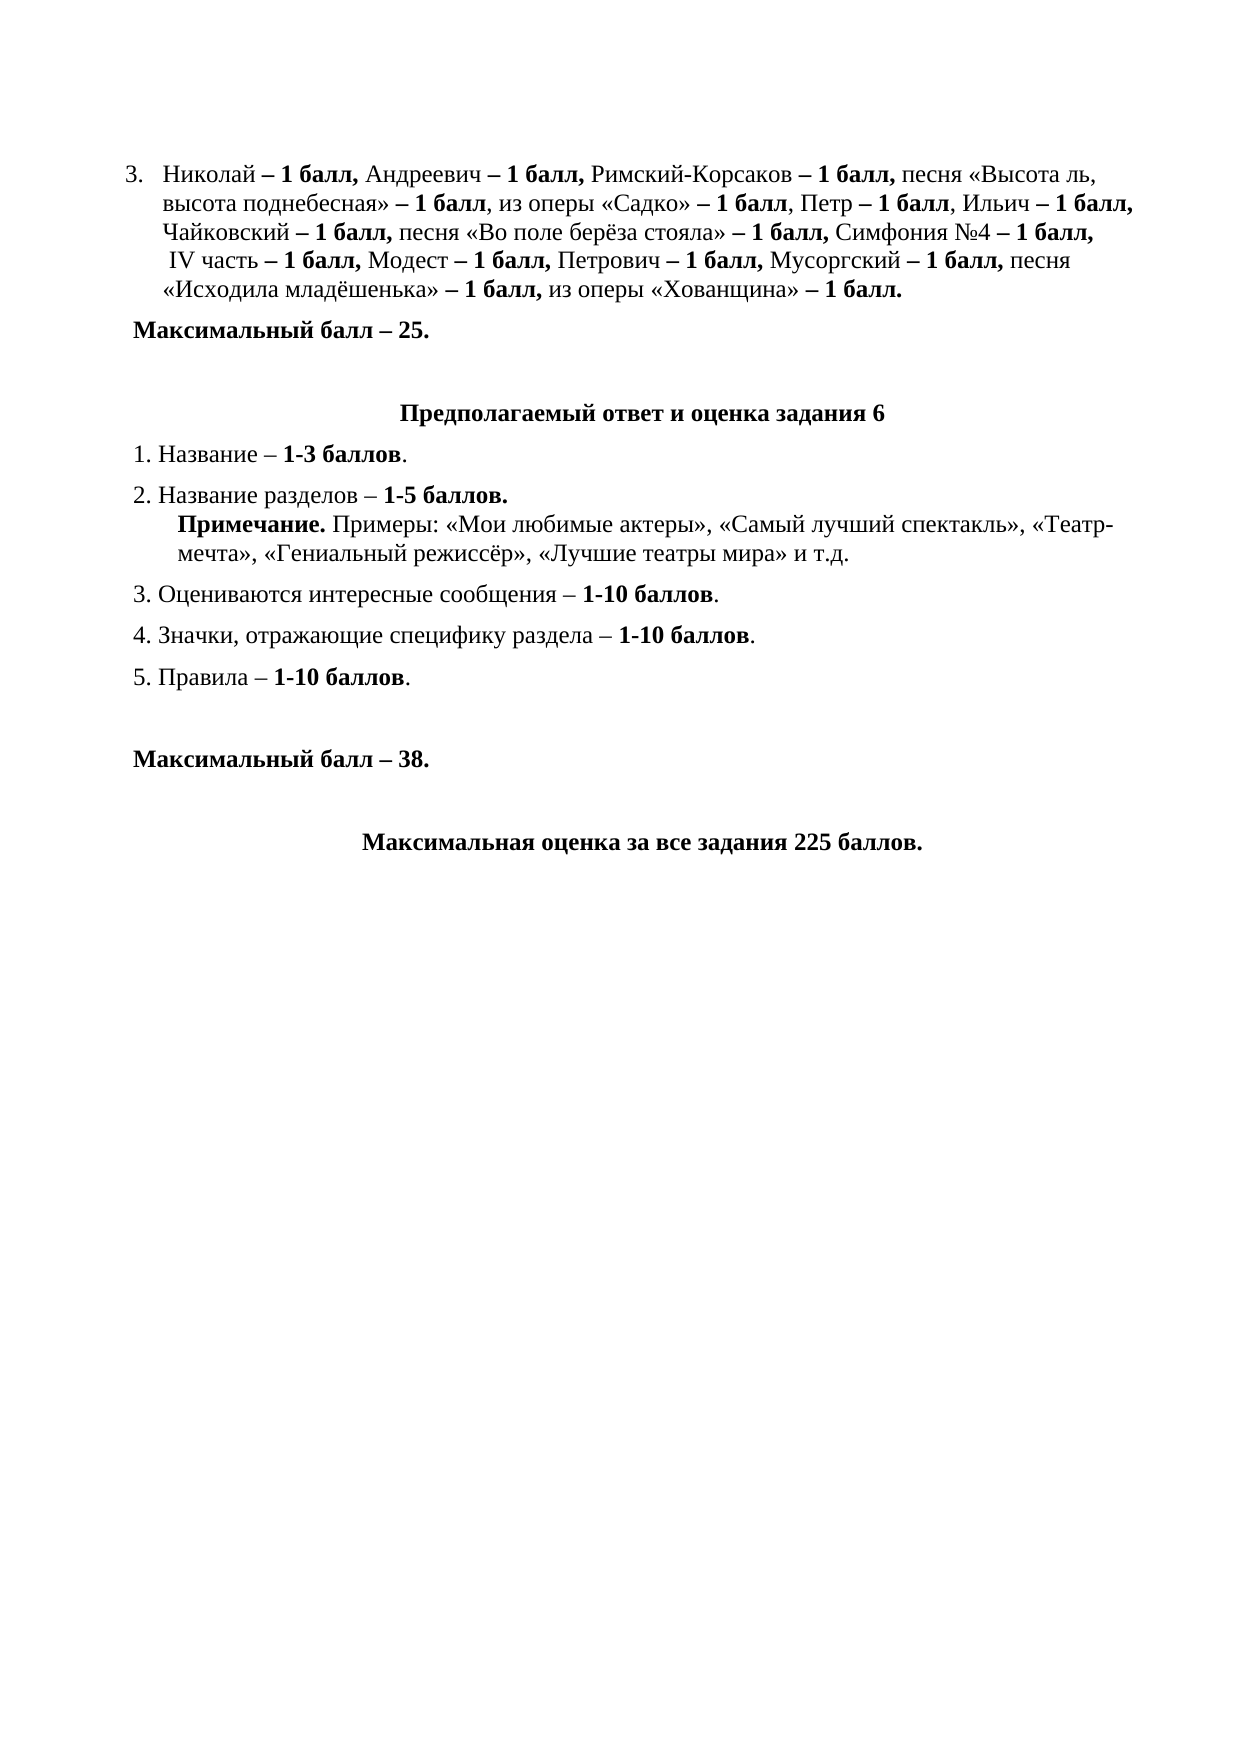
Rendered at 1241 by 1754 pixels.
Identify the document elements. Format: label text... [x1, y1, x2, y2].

text 2. Название разделов – 1-5 баллов. Примечание. Примеры: «Мои любимые актеры», «Самый лучший спектакль», «Театр-мечта», «Гениальный режиссёр», «Лучшие театры мира» и т.д. [133, 481, 1152, 567]
text 4. Значки, отражающие специфику раздела – 1-10 баллов. [133, 621, 1152, 649]
text 3. Оцениваются интересные сообщения – 1-10 баллов. [133, 579, 1152, 608]
text Максимальный балл – 25. [133, 316, 1152, 344]
text 5. Правила – 1-10 баллов. [133, 662, 1152, 691]
list Николай – 1 балл, Андреевич – 1 балл, Римский-Корсаков – 1 балл, песня «Высота ль, высота поднебесная» – 1 балл, из оперы «Садко» – 1 балл, Петр – 1 балл, Ильич – 1 балл, Чайковский – 1 балл, песня «Во поле берёза стояла» – 1 балл, Симфония №4 – 1 балл, IV часть – 1 балл, Модест – 1 балл, Петрович – 1 балл, Мусоргский – 1 балл, песня «Исходила младёшенька» – 1 балл, из оперы «Хованщина» – 1 балл. [125, 159, 1152, 303]
text 1. Название – 1-3 баллов. [133, 439, 1152, 468]
text Максимальный балл – 38. [133, 744, 1152, 773]
text Максимальная оценка за все задания 225 баллов. [133, 827, 1152, 856]
text Предполагаемый ответ и оценка задания 6 [133, 398, 1152, 427]
